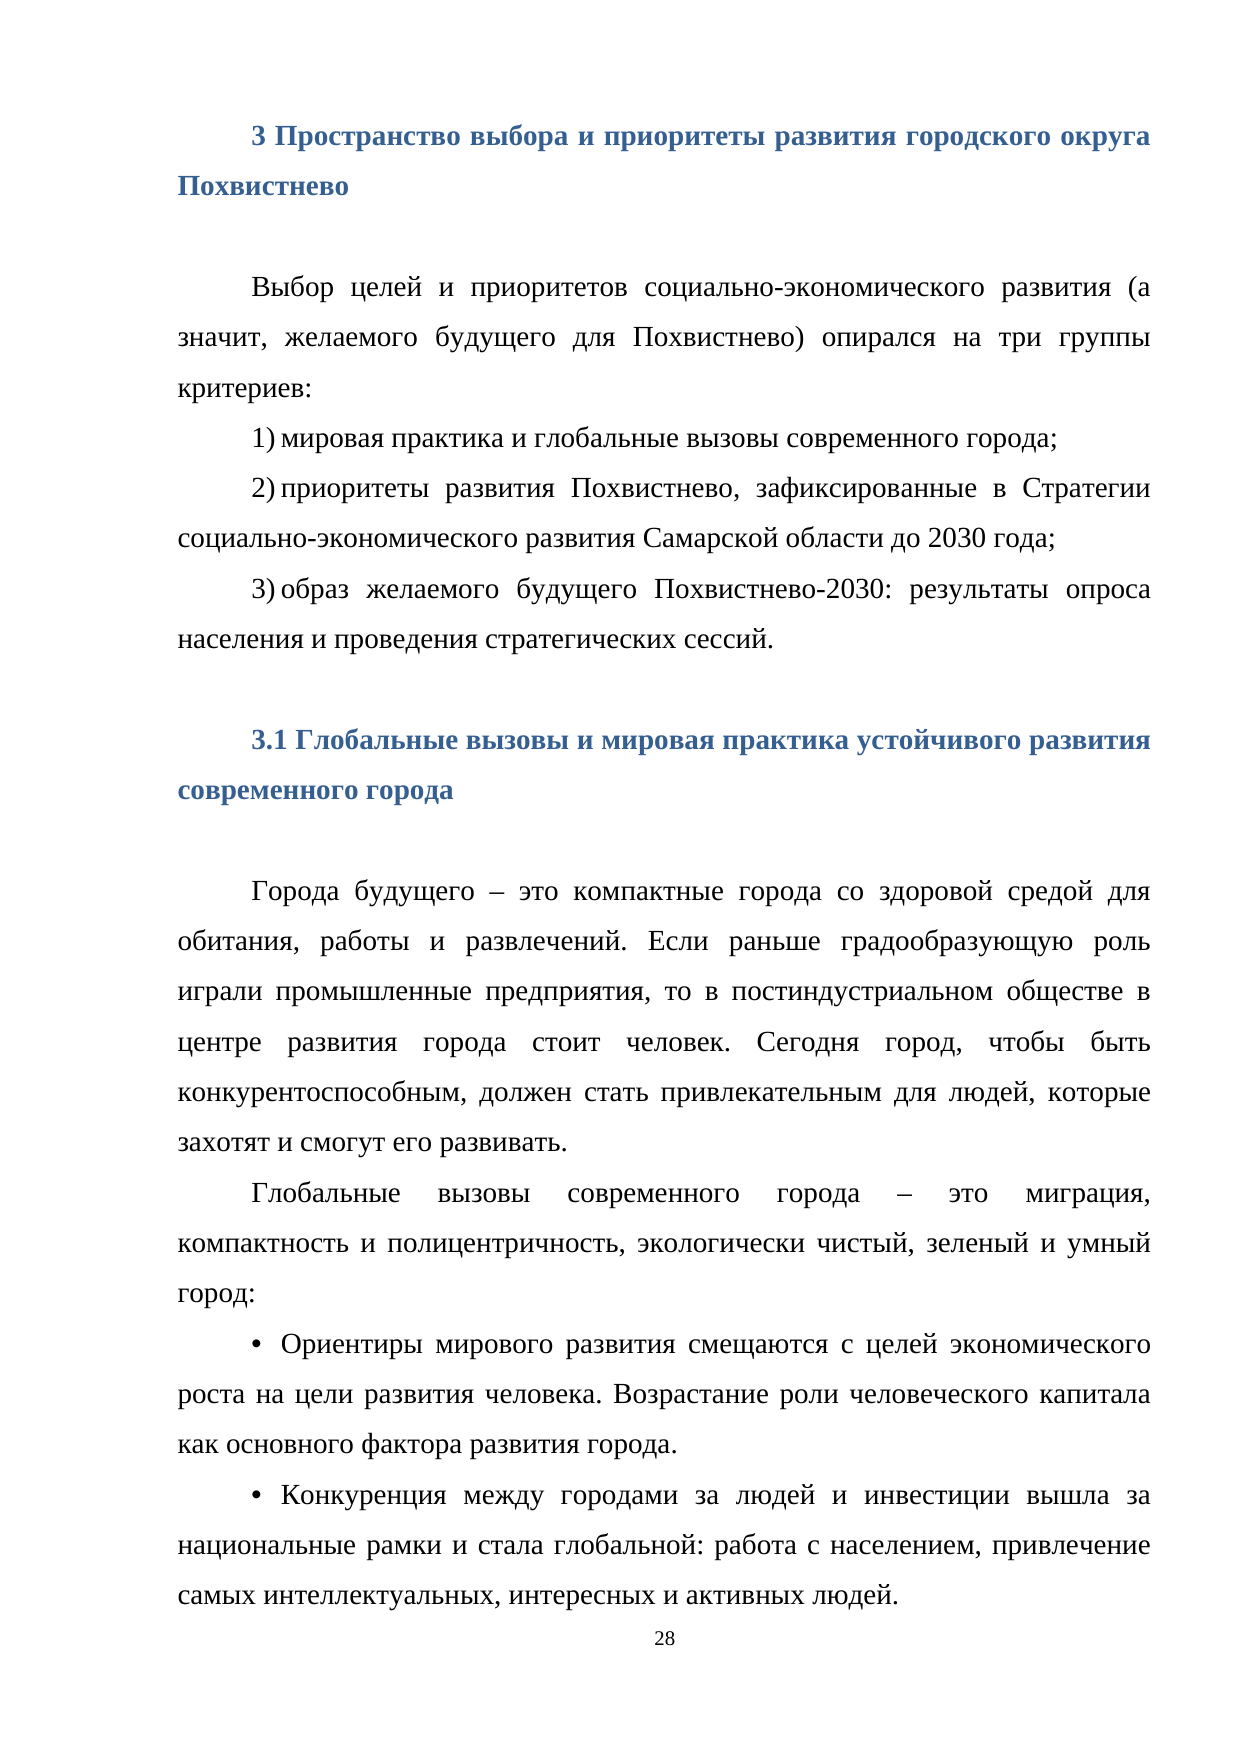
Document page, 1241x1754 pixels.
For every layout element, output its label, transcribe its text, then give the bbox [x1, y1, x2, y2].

text Глобальные вызовы современного города – это миграция, компактность и полицентричность, экологически чистый, зеленый и умный город: [177, 1175, 1152, 1309]
list мировая практика и глобальные вызовы современного города; [177, 420, 1152, 453]
list Ориентиры мирового развития смещаются с целей экономического роста на цели развития человека. Возрастание роли человеческого капитала как основного фактора развития города. [177, 1326, 1152, 1460]
list приоритеты развития Похвистнево, зафиксированные в Стратегии социально-экономического развития Самарской области до 2030 года; [177, 470, 1152, 554]
list Конкуренция между городами за людей и инвестиции вышла за национальные рамки и стала глобальной: работа с населением, привлечение самых интеллектуальных, интересных и активных людей. [177, 1477, 1152, 1611]
text Выбор целей и приоритетов социально-экономического развития (а значит, желаемого будущего для Похвистнево) опирался на три группы критериев: [177, 269, 1152, 403]
list образ желаемого будущего Похвистнево-2030: результаты опроса населения и проведения стратегических сессий. [177, 571, 1152, 655]
text 3.1 Глобальные вызовы и мировая практика устойчивого развития современного города [177, 722, 1152, 806]
text Города будущего – это компактные города со здоровой средой для обитания, работы и развлечений. Если раньше градообразующую роль играли промышленные предприятия, то в постиндустриальном обществе в центре развития города стоит человек. Сегодня город, чтобы быть конкурентоспособным, должен стать привлекательным для людей, которые захотят и смогут его развивать. [177, 873, 1152, 1158]
text 3 Пространство выбора и приоритеты развития городского округа Похвистнево [177, 118, 1152, 202]
